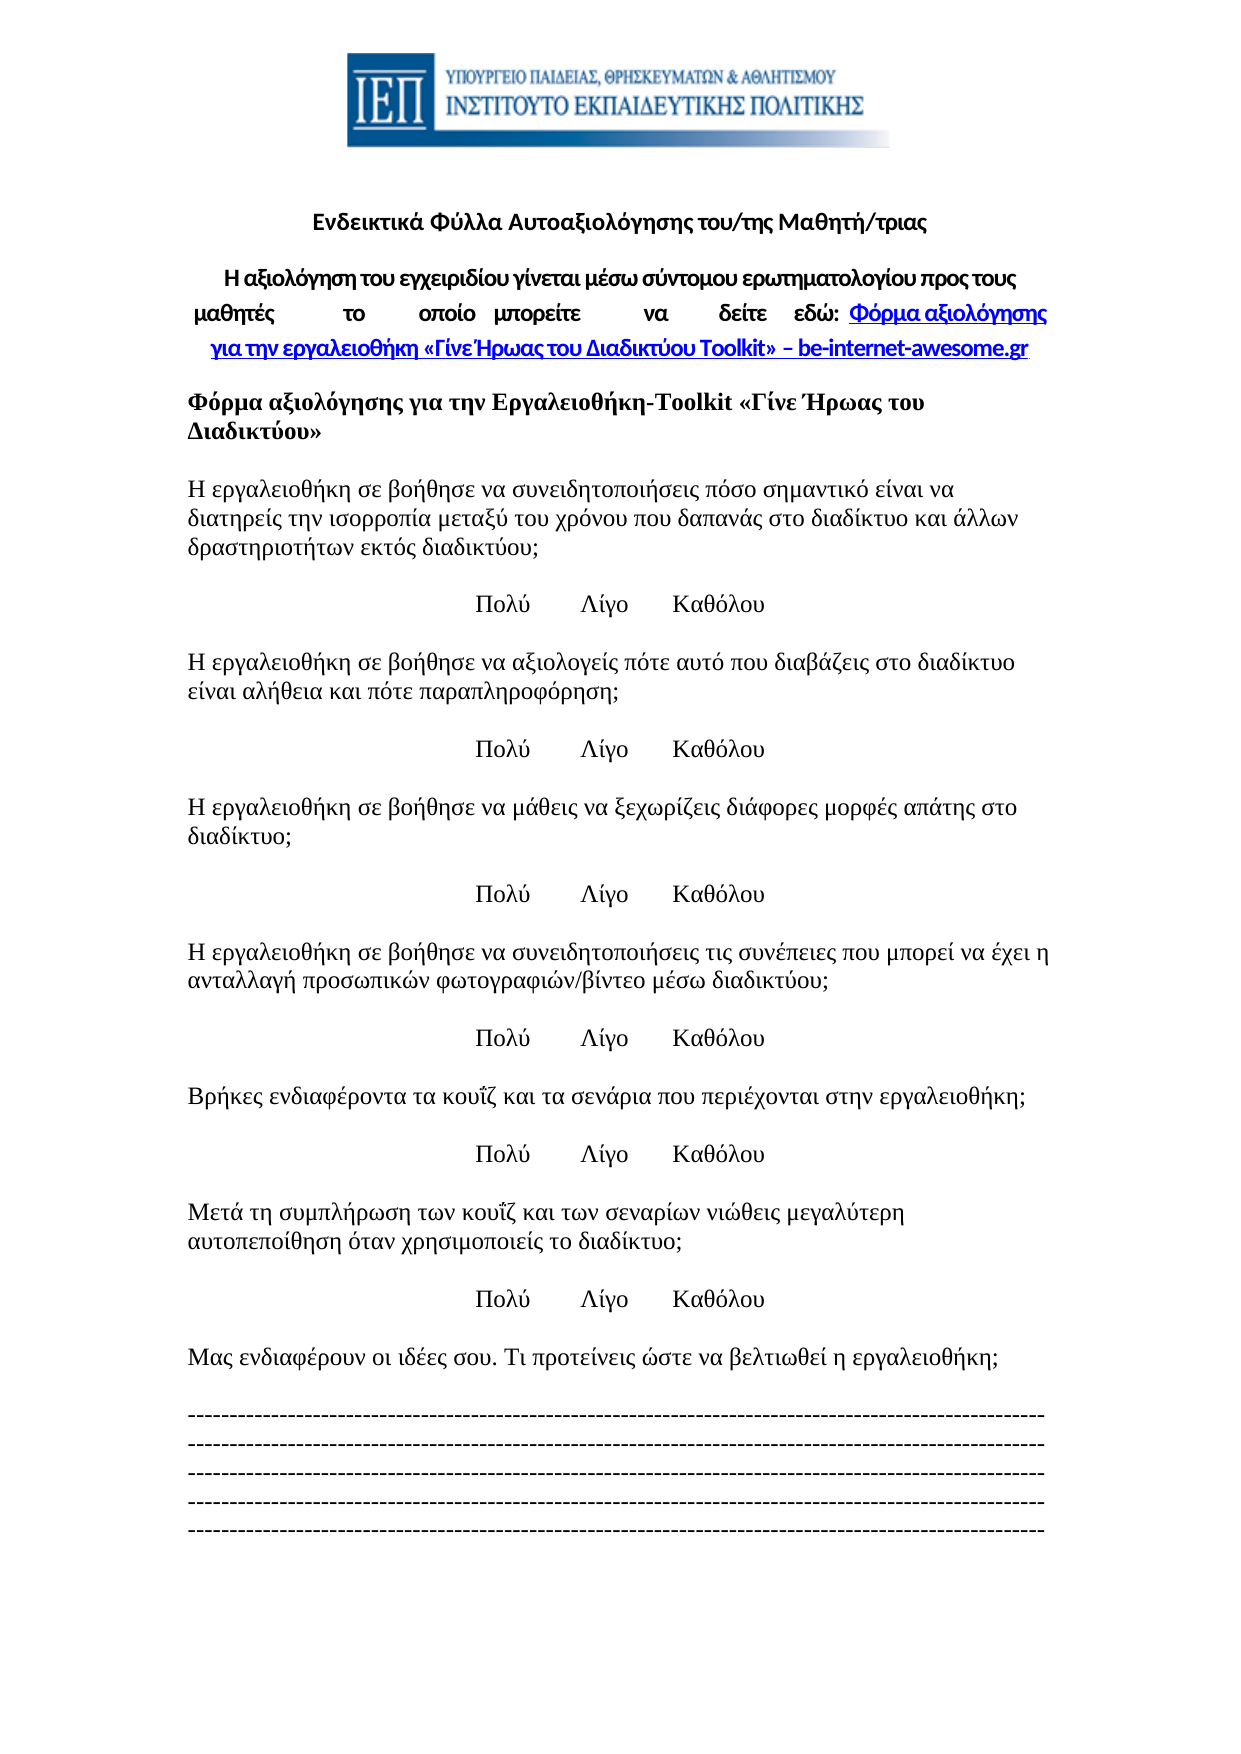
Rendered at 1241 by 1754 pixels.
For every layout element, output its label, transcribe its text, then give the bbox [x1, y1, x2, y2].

text Ενδεικτικά Φύλλα Αυτοαξιολόγησης του/της Μαθητή/τριας [187, 206, 1053, 236]
picture [345, 53, 890, 148]
text Η εργαλειοθήκη σε βοήθησε να μάθεις να ξεχωρίζεις διάφορες μορφές απάτης στο διαδίκτυο; [187, 792, 1053, 849]
text Μας ενδιαφέρουν οι ιδέες σου. Τι προτείνεις ώστε να βελτιωθεί η εργαλειοθήκη; [187, 1342, 1053, 1370]
text Η εργαλειοθήκη σε βοήθησε να αξιολογείς πότε αυτό που διαβάζεις στο διαδίκτυο είναι αλήθεια και πότε παραπληροφόρηση; [187, 647, 1053, 705]
text Πολύ Λίγο Καθόλου [187, 1284, 1053, 1312]
text Βρήκες ενδιαφέροντα τα κουΐζ και τα σενάρια που περιέχονται στην εργαλειοθήκη; [187, 1081, 1053, 1110]
text Μετά τη συμπλήρωση των κουΐζ και των σεναρίων νιώθεις μεγαλύτερη αυτοπεποίθηση όταν χρησιμοποιείς το διαδίκτυο; [187, 1197, 1053, 1254]
text ----------------------------------------------------------------------------------------------------------------------------------------------------------------------------------------------------------------------------------------------------------------------------------------------------------------------------------------------------------------------------------------------------------------------------------------------------------------------------------------------------------------------------------- [187, 1399, 1053, 1543]
text Η εργαλειοθήκη σε βοήθησε να συνειδητοποιήσεις πόσο σημαντικό είναι να διατηρείς την ισορροπία μεταξύ του χρόνου που δαπανάς στο διαδίκτυο και άλλων δραστηριοτήτων εκτός διαδικτύου; [187, 474, 1053, 560]
text Φόρμα αξιολόγησης για την Εργαλειοθήκη-Toolkit «Γίνε Ήρωας του Διαδικτύου» [187, 387, 1053, 445]
text Πολύ Λίγο Καθόλου [187, 1139, 1053, 1168]
text Πολύ Λίγο Καθόλου [187, 1023, 1053, 1052]
text Η εργαλειοθήκη σε βοήθησε να συνειδητοποιήσεις τις συνέπειες που μπορεί να έχει η ανταλλαγή προσωπικών φωτογραφιών/βίντεο μέσω διαδικτύου; [187, 937, 1053, 994]
text Πολύ Λίγο Καθόλου [187, 879, 1053, 907]
text Πολύ Λίγο Καθόλου [187, 589, 1053, 618]
text Πολύ Λίγο Καθόλου [187, 734, 1053, 763]
text Η αξιολόγηση του εγχειριδίου γίνεται μέσω σύντομου ερωτηματολογίου προς τους μαθητές το οποίο μπορείτε να δείτε εδώ: Φόρμα αξιολόγησης για την εργαλειοθήκη «Γίνε Ήρωας του Διαδικτύου Τoolkit» – be-internet-awesome.gr [187, 262, 1053, 362]
